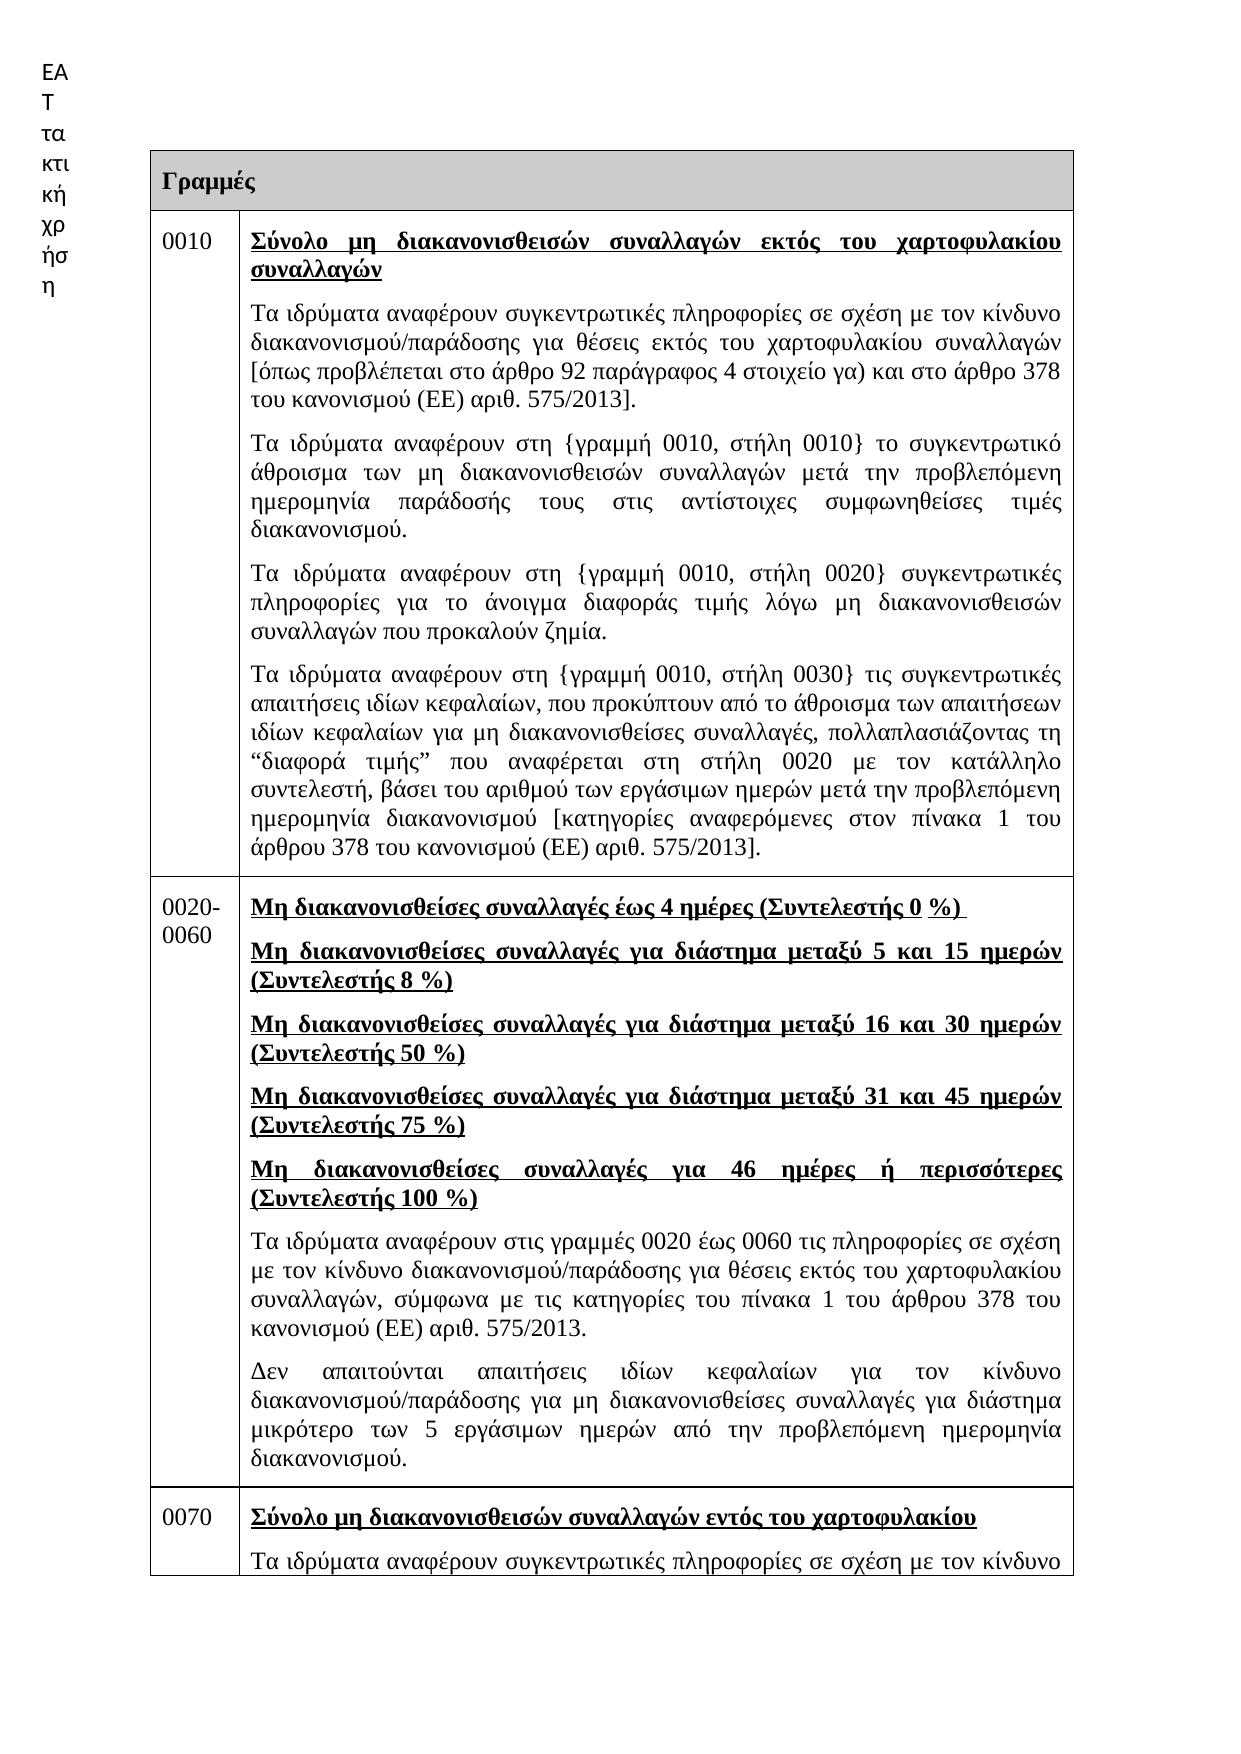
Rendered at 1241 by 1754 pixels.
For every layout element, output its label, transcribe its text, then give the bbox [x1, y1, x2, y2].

table_cell Μη διακανονισθείσες συναλλαγές έως 4 ημέρες (Συντελεστής 0 %) Μη διακανονισθείσες συναλλαγές για διάστημα μεταξύ 5 και 15 ημερών (Συντελεστής 8 %) Μη διακανονισθείσες συναλλαγές για διάστημα μεταξύ 16 και 30 ημερών (Συντελεστής 50 %) Μη διακανονισθείσες συναλλαγές για διάστημα μεταξύ 31 και 45 ημερών (Συντελεστής 75 %) Μη διακανονισθείσες συναλλαγές για 46 ημέρες ή περισσότερες (Συντελεστής 100 %) Τα ιδρύματα αναφέρουν στις γραμμές 0020 έως 0060 τις πληροφορίες σε σχέση με τον κίνδυνο διακανονισμού/παράδοσης για θέσεις εκτός του χαρτοφυλακίου συναλλαγών, σύμφωνα με τις κατηγορίες του πίνακα 1 του άρθρου 378 του κανονισμού (ΕΕ) αριθ. 575/2013. Δεν απαιτούνται απαιτήσεις ιδίων κεφαλαίων για τον κίνδυνο διακανονισμού/παράδοσης για μη διακανονισθείσες συναλλαγές για διάστημα μικρότερο των 5 εργάσιμων ημερών από την προβλεπόμενη ημερομηνία διακανονισμού. [240, 877, 1073, 1486]
table_cell Σύνολο μη διακανονισθεισών συναλλαγών εκτός του χαρτοφυλακίου συναλλαγών Τα ιδρύματα αναφέρουν συγκεντρωτικές πληροφορίες σε σχέση με τον κίνδυνο διακανονισμού/παράδοσης για θέσεις εκτός του χαρτοφυλακίου συναλλαγών [όπως προβλέπεται στο άρθρο 92 παράγραφος 4 στοιχείο γα) και στο άρθρο 378 του κανονισμού (ΕΕ) αριθ. 575/2013]. Τα ιδρύματα αναφέρουν στη {γραμμή 0010, στήλη 0010} το συγκεντρωτικό άθροισμα των μη διακανονισθεισών συναλλαγών μετά την προβλεπόμενη ημερομηνία παράδοσής τους στις αντίστοιχες συμφωνηθείσες τιμές διακανονισμού. Τα ιδρύματα αναφέρουν στη {γραμμή 0010, στήλη 0020} συγκεντρωτικές πληροφορίες για το άνοιγμα διαφοράς τιμής λόγω μη διακανονισθεισών συναλλαγών που προκαλούν ζημία. Τα ιδρύματα αναφέρουν στη {γραμμή 0010, στήλη 0030} τις συγκεντρωτικές απαιτήσεις ιδίων κεφαλαίων, που προκύπτουν από το άθροισμα των απαιτήσεων ιδίων κεφαλαίων για μη διακανονισθείσες συναλλαγές, πολλαπλασιάζοντας τη “διαφορά τιμής” που αναφέρεται στη στήλη 0020 με τον κατάλληλο συντελεστή, βάσει του αριθμού των εργάσιμων ημερών μετά την προβλεπόμενη ημερομηνία διακανονισμού [κατηγορίες αναφερόμενες στον πίνακα 1 του άρθρου 378 του κανονισμού (ΕΕ) αριθ. 575/2013]. [240, 211, 1073, 876]
table_cell 0070 [151, 1488, 239, 1575]
table_cell 0010 [151, 211, 239, 876]
table_cell 0020-0060 [151, 877, 239, 1486]
table_header Γραμμές [151, 151, 1073, 210]
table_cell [240, 1488, 1073, 1575]
